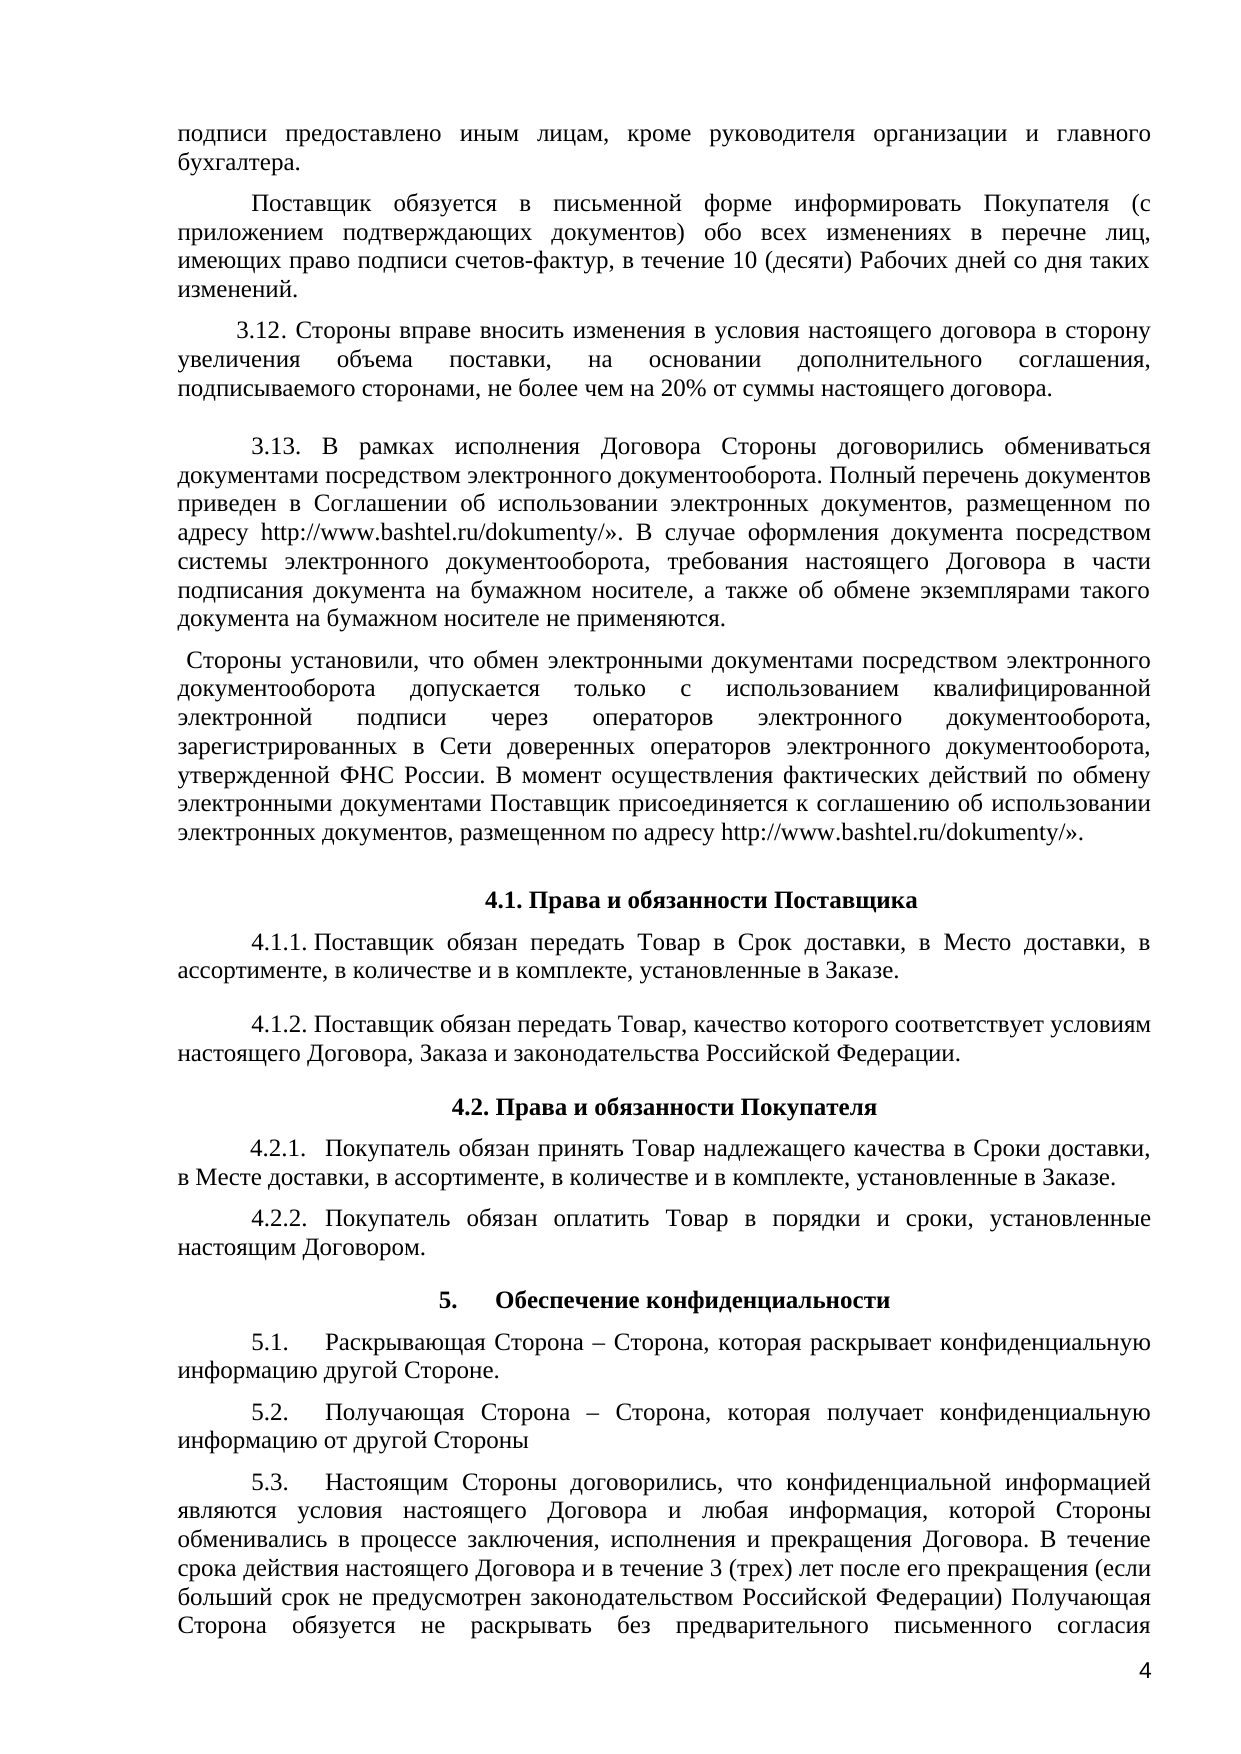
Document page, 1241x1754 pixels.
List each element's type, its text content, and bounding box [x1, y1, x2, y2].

list Поставщик обязан передать Товар, качество которого соответствует условиям настоящего Договора, Заказа и законодательства Российской Федерации. [177, 1009, 1152, 1067]
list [177, 1467, 1152, 1639]
list Раскрывающая Сторона – Сторона, которая раскрывает конфиденциальную информацию другой Стороне. [177, 1327, 1152, 1384]
list Получающая Сторона – Сторона, которая получает конфиденциальную информацию от другой Стороны [177, 1397, 1152, 1454]
text 3.13. В рамках исполнения Договора Стороны договорились обмениваться документами посредством электронного документооборота. Полный перечень документов приведен в Соглашении об использовании электронных документов, размещенном по адресу http://www.bashtel.ru/dokumenty/». В случае оформления документа посредством системы электронного документооборота, требования настоящего Договора в части подписания документа на бумажном носителе, а также об обмене экземплярами такого документа на бумажном носителе не применяются. [177, 431, 1152, 632]
list Покупатель обязан оплатить Товар в порядки и сроки, установленные настоящим Договором. [177, 1203, 1152, 1260]
text 4.1. Права и обязанности Поставщика [177, 885, 1152, 914]
list . Стороны вправе вносить изменения в условия настоящего договора в сторону увеличения объема поставки, на основании дополнительного соглашения, подписываемого сторонами, не более чем на 20% от суммы настоящего договора. [177, 316, 1152, 402]
list Обеспечение конфиденциальности [177, 1285, 1152, 1314]
list Поставщик обязан передать Товар в Срок доставки, в Место доставки, в ассортименте, в количестве и в комплекте, установленные в Заказе. [177, 927, 1152, 984]
text Стороны установили, что обмен электронными документами посредством электронного документооборота допускается только с использованием квалифицированной электронной подписи через операторов электронного документооборота, зарегистрированных в Сети доверенных операторов электронного документооборота, утвержденной ФНС России. В момент осуществления фактических действий по обмену электронными документами Поставщик присоединяется к соглашению об использовании электронных документов, размещенном по адресу http://www.bashtel.ru/dokumenty/». [177, 645, 1152, 846]
text 4.2. Права и обязанности Покупателя [177, 1092, 1152, 1120]
text Поставщик обязуется в письменной форме информировать Покупателя (с приложением подтверждающих документов) обо всех изменениях в перечне лиц, имеющих право подписи счетов-фактур, в течение 10 (десяти) Рабочих дней со дня таких изменений. [177, 188, 1152, 303]
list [177, 118, 1152, 176]
list Покупатель обязан принять Товар надлежащего качества в Сроки доставки, в Месте доставки, в ассортименте, в количестве и в комплекте, установленные в Заказе. [177, 1133, 1152, 1190]
